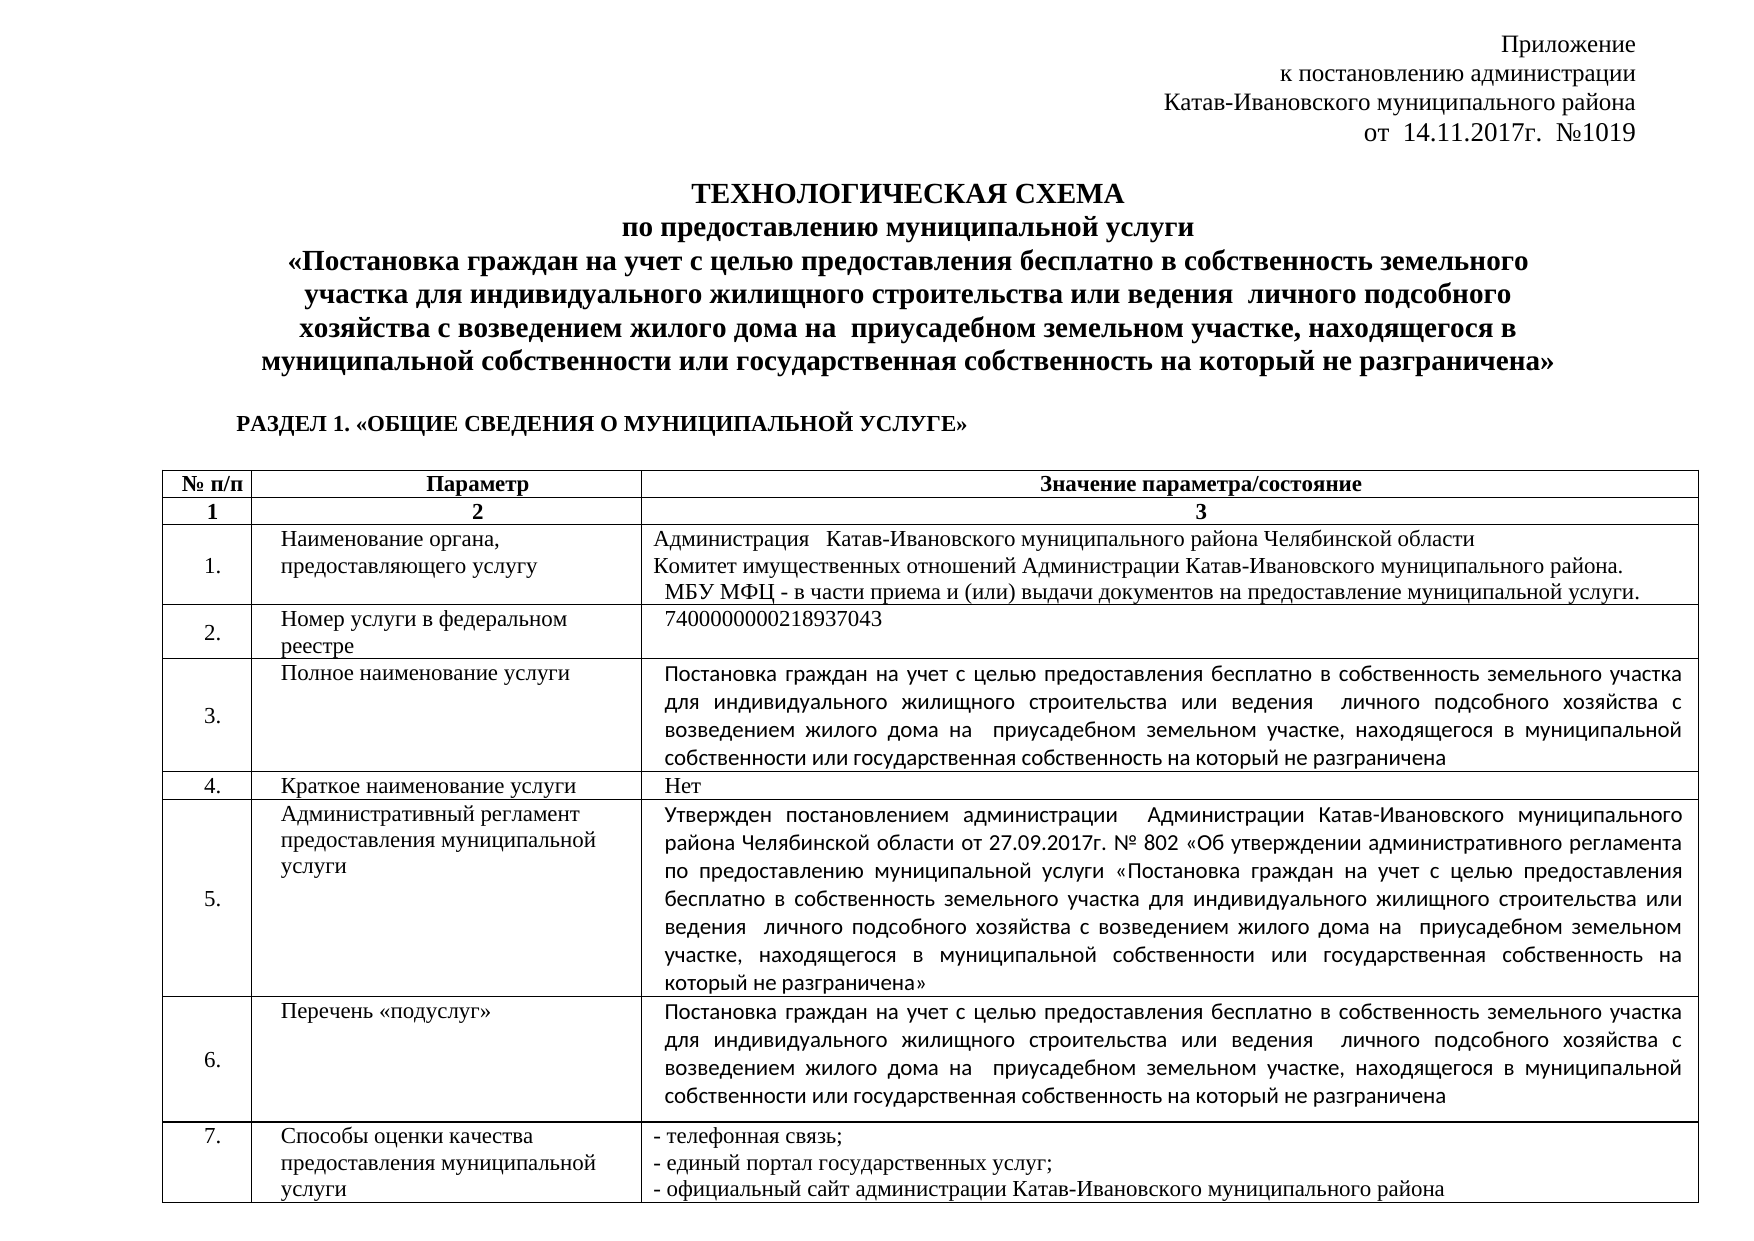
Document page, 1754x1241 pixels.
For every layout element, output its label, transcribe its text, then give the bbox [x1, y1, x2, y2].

table_cell Администрация Катав-Ивановского муниципального района Челябинской области Комитет имущественных отношений Администрации Катав-Ивановского муниципального района. МБУ МФЦ - в части приема и (или) выдачи документов на предоставление муниципальной услуги. [642, 525, 1698, 604]
table_cell 6. [163, 997, 251, 1121]
table_header Значение параметра/состояние [642, 471, 1698, 497]
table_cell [252, 1123, 641, 1202]
table_cell 3 [642, 498, 1698, 524]
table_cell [642, 1123, 1698, 1202]
text Приложение [1056, 29, 1636, 58]
text ТЕХНОЛОГИЧЕСКАЯ СХЕМА [236, 176, 1580, 209]
table_cell 1 [163, 498, 251, 524]
table_cell 4. [163, 772, 251, 799]
text «Постановка граждан на учет с целью предоставления бесплатно в собственность земельного участка для индивидуального жилищного строительства или ведения личного подсобного хозяйства с возведением жилого дома на приусадебном земельном участке, находящегося в муниципальной собственности или государственная собственность на который не разграничена» [236, 243, 1580, 377]
table_cell 2. [163, 605, 251, 658]
table_cell 7400000000218937043 [642, 605, 1698, 658]
text Катав-Ивановского муниципального района [1056, 87, 1636, 116]
subtitle РАЗДЕЛ 1. «ОБЩИЕ СВЕДЕНИЯ О МУНИЦИПАЛЬНОЙ УСЛУГЕ» [236, 411, 1580, 437]
text от 14.11.2017г. №1019 [111, 116, 1636, 147]
table_cell 3. [163, 659, 251, 771]
table_cell 7. [163, 1123, 251, 1202]
table_cell Постановка граждан на учет с целью предоставления бесплатно в собственность земельного участка для индивидуального жилищного строительства или ведения личного подсобного хозяйства с возведением жилого дома на приусадебном земельном участке, находящегося в муниципальной собственности или государственная собственность на который не разграничена [642, 997, 1698, 1121]
table_cell Номер услуги в федеральном реестре [252, 605, 641, 658]
text по предоставлению муниципальной услуги [236, 209, 1580, 243]
table_cell 1. [163, 525, 251, 604]
table_cell Нет [642, 772, 1698, 799]
table_cell Полное наименование услуги [252, 659, 641, 771]
table_cell Перечень «подуслуг» [252, 997, 641, 1121]
table_cell Постановка граждан на учет с целью предоставления бесплатно в собственность земельного участка для индивидуального жилищного строительства или ведения личного подсобного хозяйства с возведением жилого дома на приусадебном земельном участке, находящегося в муниципальной собственности или государственная собственность на который не разграничена [642, 659, 1698, 771]
table_cell Административный регламент предоставления муниципальной услуги [252, 800, 641, 996]
table_header Параметр [252, 471, 641, 497]
table_cell Наименование органа, предоставляющего услугу [252, 525, 641, 604]
table_header № п/п [163, 471, 251, 497]
table_cell 2 [252, 498, 641, 524]
text к постановлению администрации [1056, 58, 1636, 87]
table_cell 5. [163, 800, 251, 996]
table_cell Краткое наименование услуги [252, 772, 641, 799]
table_cell Утвержден постановлением администрации Администрации Катав-Ивановского муниципального района Челябинской области от 27.09.2017г. № 802 «Об утверждении административного регламента по предоставлению муниципальной услуги «Постановка граждан на учет с целью предоставления бесплатно в собственность земельного участка для индивидуального жилищного строительства или ведения личного подсобного хозяйства с возведением жилого дома на приусадебном земельном участке, находящегося в муниципальной собственности или государственная собственность на который не разграничена» [642, 800, 1698, 996]
